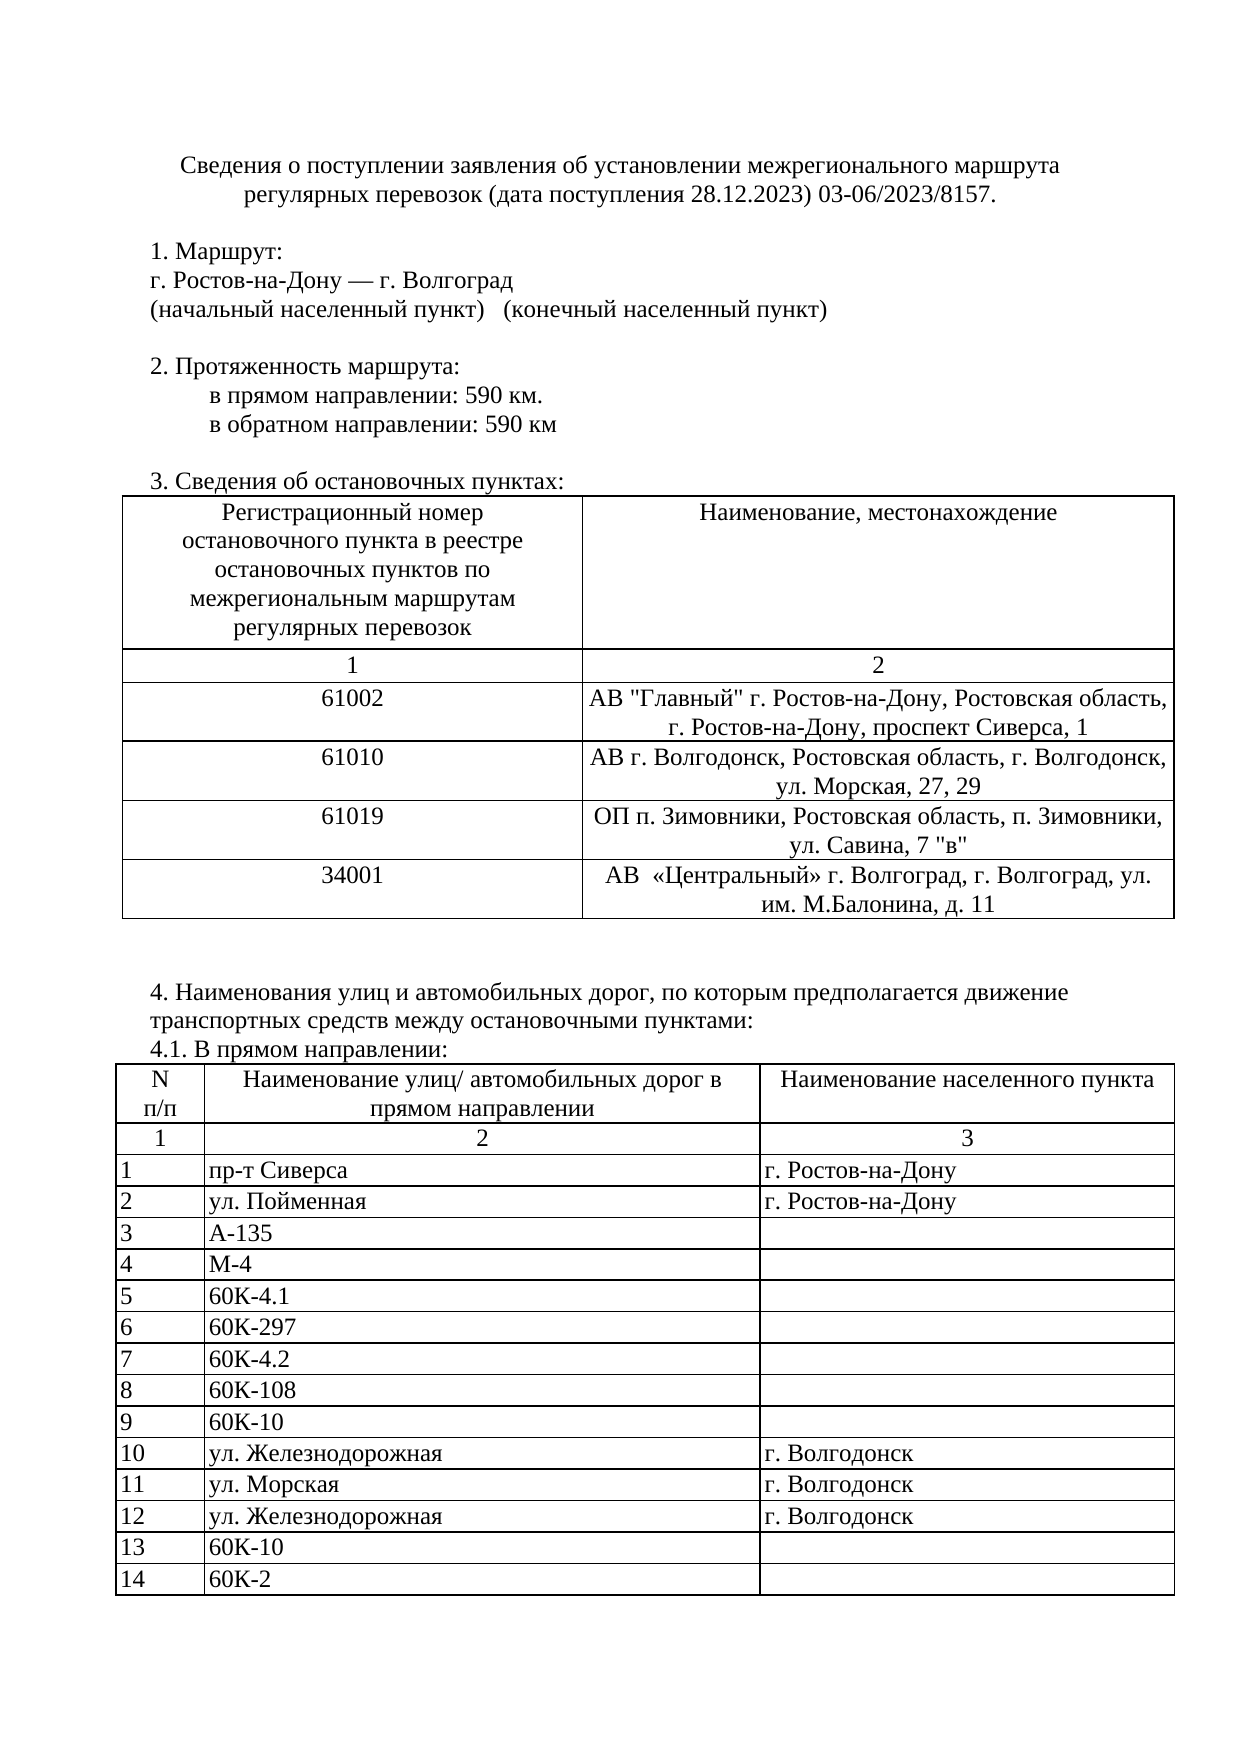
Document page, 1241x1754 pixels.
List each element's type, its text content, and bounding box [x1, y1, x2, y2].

table_cell г. Ростов-на-Дону [761, 1155, 1174, 1185]
table_cell [761, 1407, 1174, 1437]
table_cell 60К-108 [205, 1375, 759, 1405]
table_cell 5 [117, 1281, 204, 1311]
table_cell ул. Железнодорожная [205, 1438, 759, 1468]
table_cell [761, 1281, 1174, 1311]
text Сведения о поступлении заявления об установлении межрегионального маршрута регулярных перевозок (дата поступления 28.12.2023) 03-06/2023/8157. [150, 150, 1090, 207]
table_cell 2 [117, 1187, 204, 1216]
table_cell г. Волгодонск [761, 1501, 1174, 1531]
table_cell 6 [117, 1312, 204, 1342]
table_cell 12 [117, 1501, 204, 1531]
table_cell 60К-10 [205, 1407, 759, 1437]
table_cell АВ г. Волгодонск, Ростовская область, г. Волгодонск, ул. Морская, 27, 29 [583, 742, 1173, 799]
table_header Наименование, местонахождение [583, 497, 1173, 648]
table_cell 4 [117, 1250, 204, 1279]
table_cell 60К-4.2 [205, 1344, 759, 1374]
table_cell ул. Пойменная [205, 1187, 759, 1216]
table_cell ОП п. Зимовники, Ростовская область, п. Зимовники, ул. Савина, 7 "в" [583, 801, 1173, 858]
table_cell 60К-10 [205, 1533, 759, 1562]
text 1. Маршрут: [150, 236, 1090, 265]
table_cell АВ «Центральный» г. Волгоград, г. Волгоград, ул. им. М.Балонина, д. 11 [583, 860, 1173, 918]
table_cell 8 [117, 1375, 204, 1405]
table_cell ул. Морская [205, 1470, 759, 1499]
table_cell А-135 [205, 1218, 759, 1248]
table_cell г. Ростов-на-Дону [761, 1187, 1174, 1216]
text 3. Сведения об остановочных пунктах: [150, 466, 1090, 495]
table_cell 14 [117, 1564, 204, 1594]
table_cell 2 [205, 1124, 759, 1153]
table_cell АВ "Главный" г. Ростов-на-Дону, Ростовская область, г. Ростов-на-Дону, проспект Сиверса, 1 [583, 683, 1173, 740]
text (начальный населенный пункт) (конечный населенный пункт) [150, 294, 1090, 322]
table_cell [761, 1533, 1174, 1562]
table_cell [761, 1250, 1174, 1279]
table_header N п/п [117, 1065, 204, 1122]
table_cell 61002 [123, 683, 582, 740]
table_cell г. Волгодонск [761, 1470, 1174, 1499]
table_cell 1 [117, 1124, 204, 1153]
text в прямом направлении: 590 км. [150, 380, 1090, 409]
table_cell 13 [117, 1533, 204, 1562]
table_cell 61010 [123, 742, 582, 799]
table_cell 34001 [123, 860, 582, 918]
table_cell 7 [117, 1344, 204, 1374]
text 2. Протяженность маршрута: [150, 351, 1090, 380]
table_cell 3 [761, 1124, 1174, 1153]
text г. Ростов-на-Дону — г. Волгоград [150, 265, 1090, 294]
table_cell 1 [117, 1155, 204, 1185]
table_cell пр-т Сиверса [205, 1155, 759, 1185]
text 4.1. В прямом направлении: [150, 1034, 1090, 1063]
table_cell 9 [117, 1407, 204, 1437]
text в обратном направлении: 590 км [150, 409, 1090, 437]
table_cell М-4 [205, 1250, 759, 1279]
table_cell 3 [117, 1218, 204, 1248]
table_cell [761, 1344, 1174, 1374]
table_cell 60К-2 [205, 1564, 759, 1594]
table_cell г. Волгодонск [761, 1438, 1174, 1468]
table_header Регистрационный номер остановочного пункта в реестре остановочных пунктов по межрегиональным маршрутам регулярных перевозок [123, 497, 582, 648]
table_cell [761, 1218, 1174, 1248]
table_cell 60К-4.1 [205, 1281, 759, 1311]
table_cell 2 [583, 650, 1173, 681]
table_cell 10 [117, 1438, 204, 1468]
table_cell 61019 [123, 801, 582, 858]
table_header Наименование улиц/ автомобильных дорог в прямом направлении [205, 1065, 759, 1122]
table_header Наименование населенного пункта [761, 1065, 1174, 1122]
table_cell ул. Железнодорожная [205, 1501, 759, 1531]
table_cell 11 [117, 1470, 204, 1499]
table_cell 1 [123, 650, 582, 681]
table_cell [761, 1312, 1174, 1342]
text 4. Наименования улиц и автомобильных дорог, по которым предполагается движение транспортных средств между остановочными пунктами: [150, 977, 1090, 1034]
table_cell [761, 1564, 1174, 1594]
table_cell 60К-297 [205, 1312, 759, 1342]
table_cell [761, 1375, 1174, 1405]
